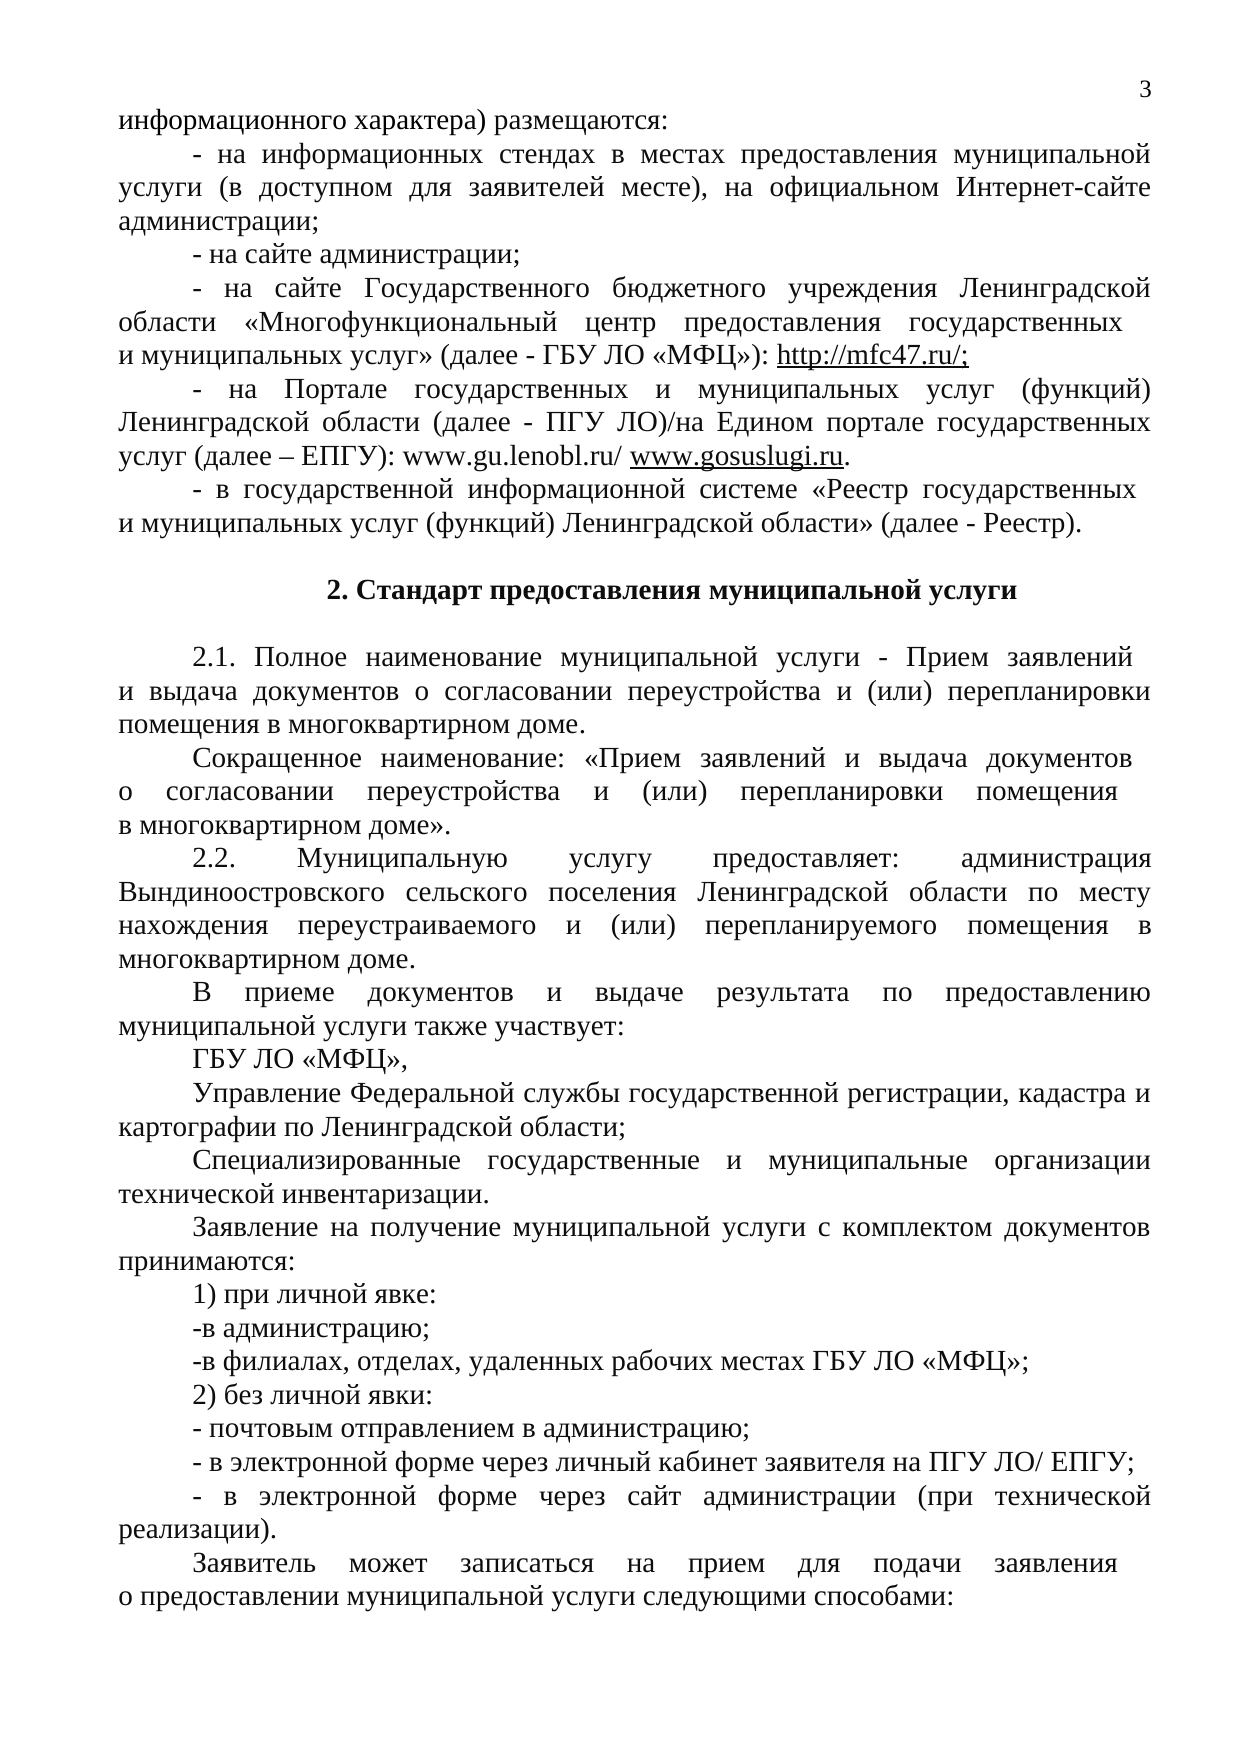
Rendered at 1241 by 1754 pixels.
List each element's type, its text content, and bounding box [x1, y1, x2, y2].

text - на сайте Государственного бюджетного учреждения Ленинградской области «Многофункциональный центр предоставления государственных и муниципальных услуг» (далее - ГБУ ЛО «МФЦ»): http://mfc47.ru/; [118, 270, 1152, 371]
text -в администрацию; [118, 1310, 1152, 1343]
text -в филиалах, отделах, удаленных рабочих местах ГБУ ЛО «МФЦ»; [118, 1343, 1152, 1377]
text - почтовым отправлением в администрацию; [118, 1411, 1152, 1444]
text - на сайте администрации; [118, 237, 1152, 270]
text - в электронной форме через личный кабинет заявителя на ПГУ ЛО/ ЕПГУ; [118, 1444, 1152, 1478]
text ГБУ ЛО «МФЦ», [118, 1042, 1152, 1075]
text - в электронной форме через сайт администрации (при технической реализации). [118, 1478, 1152, 1545]
text - на информационных стендах в местах предоставления муниципальной услуги (в доступном для заявителей месте), на официальном Интернет-сайте администрации; [118, 136, 1152, 237]
text - в государственной информационной системе «Реестр государственных и муниципальных услуг (функций) Ленинградской области» (далее - Реестр). [118, 471, 1152, 538]
text Заявитель может записаться на прием для подачи заявления о предоставлении муниципальной услуги следующими способами: [118, 1545, 1152, 1612]
text Специализированные государственные и муниципальные организации технической инвентаризации. [118, 1142, 1152, 1209]
text Сокращенное наименование: «Прием заявлений и выдача документов о согласовании переустройства и (или) перепланировки помещения в многоквартирном доме». [118, 740, 1152, 840]
text - на Портале государственных и муниципальных услуг (функций) Ленинградской области (далее - ПГУ ЛО)/на Едином портале государственных услуг (далее – ЕПГУ): www.gu.lenobl.ru/ www.gosuslugi.ru. [118, 371, 1152, 471]
text Управление Федеральной службы государственной регистрации, кадастра и картографии по Ленинградской области; [118, 1075, 1152, 1142]
text 1) при личной явке: [118, 1276, 1152, 1310]
text 2. Стандарт предоставления муниципальной услуги [118, 572, 1152, 606]
text 2.2. Муниципальную услугу предоставляет: администрация Вындиноостровского сельского поселения Ленинградской области по месту нахождения переустраиваемого и (или) перепланируемого помещения в многоквартирном доме. [118, 840, 1152, 974]
text Заявление на получение муниципальной услуги с комплектом документов принимаются: [118, 1209, 1152, 1276]
text В приеме документов и выдаче результата по предоставлению муниципальной услуги также участвует: [118, 974, 1152, 1042]
text 2.1. Полное наименование муниципальной услуги - Прием заявлений и выдача документов о согласовании переустройства и (или) перепланировки помещения в многоквартирном доме. [118, 639, 1152, 740]
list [118, 102, 1152, 136]
text 2) без личной явки: [118, 1377, 1152, 1411]
